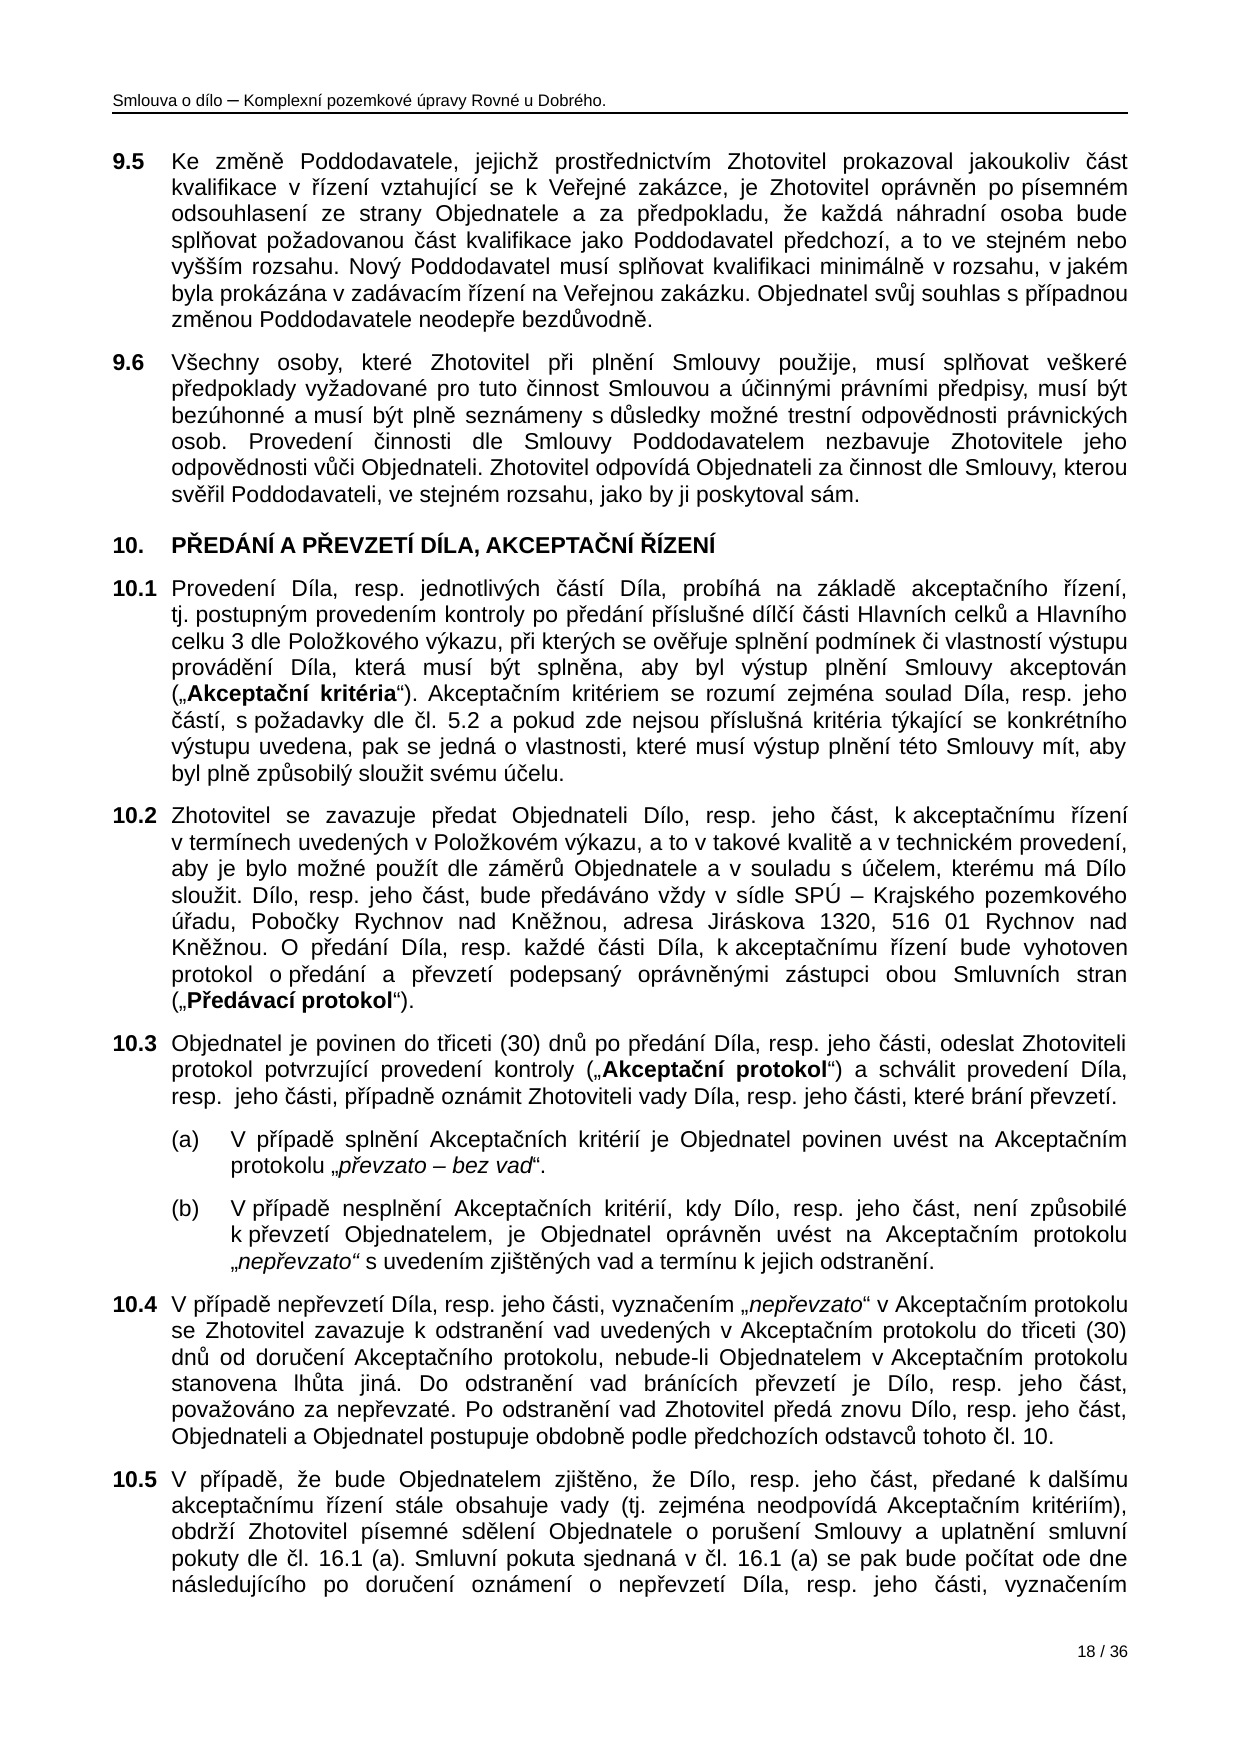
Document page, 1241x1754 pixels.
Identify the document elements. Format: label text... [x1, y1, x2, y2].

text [112, 1466, 1128, 1597]
text Předání a převzetí Díla, Akceptační řízení [112, 532, 1128, 558]
text Ke změně Poddodavatele, jejichž prostřednictvím Zhotovitel prokazoval jakoukoliv část kvalifikace v řízení vztahující se k Veřejné zakázce, je Zhotovitel oprávněn po písemném odsouhlasení ze strany Objednatele a za předpokladu, že každá náhradní osoba bude splňovat požadovanou část kvalifikace jako Poddodavatel předchozí, a to ve stejném nebo vyšším rozsahu. Nový Poddodavatel musí splňovat kvalifikaci minimálně v rozsahu, v jakém byla prokázána v zadávacím řízení na Veřejnou zakázku. Objednatel svůj souhlas s případnou změnou Poddodavatele neodepře bezdůvodně. [112, 148, 1128, 332]
text Všechny osoby, které Zhotovitel při plnění Smlouvy použije, musí splňovat veškeré předpoklady vyžadované pro tuto činnost Smlouvou a účinnými právními předpisy, musí být bezúhonné a musí být plně seznámeny s důsledky možné trestní odpovědnosti právnických osob. Provedení činnosti dle Smlouvy Poddodavatelem nezbavuje Zhotovitele jeho odpovědnosti vůči Objednateli. Zhotovitel odpovídá Objednateli za činnost dle Smlouvy, kterou svěřil Poddodavateli, ve stejném rozsahu, jako by ji poskytoval sám. [112, 349, 1128, 507]
text V případě nepřevzetí Díla, resp. jeho části, vyznačením „nepřevzato“ v Akceptačním protokolu se Zhotovitel zavazuje k odstranění vad uvedených v Akceptačním protokolu do třiceti (30) dnů od doručení Akceptačního protokolu, nebude-li Objednatelem v Akceptačním protokolu stanovena lhůta jiná. Do odstranění vad bránících převzetí je Dílo, resp. jeho část, považováno za nepřevzaté. Po odstranění vad Zhotovitel předá znovu Dílo, resp. jeho část, Objednateli a Objednatel postupuje obdobně podle předchozích odstavců tohoto čl. 10. [112, 1291, 1128, 1449]
text Provedení Díla, resp. jednotlivých částí Díla, probíhá na základě akceptačního řízení, tj. postupným provedením kontroly po předání příslušné dílčí části Hlavních celků a Hlavního celku 3 dle Položkového výkazu, při kterých se ověřuje splnění podmínek či vlastností výstupu provádění Díla, která musí být splněna, aby byl výstup plnění Smlouvy akceptován („Akceptační kritéria“). Akceptačním kritériem se rozumí zejména soulad Díla, resp. jeho částí, s požadavky dle čl. 5.2 a pokud zde nejsou příslušná kritéria týkající se konkrétního výstupu uvedena, pak se jedná o vlastnosti, které musí výstup plnění této Smlouvy mít, aby byl plně způsobilý sloužit svému účelu. [112, 575, 1128, 786]
list V případě splnění Akceptačních kritérií je Objednatel povinen uvést na Akceptačním protokolu „převzato – bez vad“. [171, 1126, 1128, 1178]
list V případě nesplnění Akceptačních kritérií, kdy Dílo, resp. jeho část, není způsobilé k převzetí Objednatelem, je Objednatel oprávněn uvést na Akceptačním protokolu „nepřevzato“ s uvedením zjištěných vad a termínu k jejich odstranění. [171, 1195, 1128, 1274]
text Objednatel je povinen do třiceti (30) dnů po předání Díla, resp. jeho části, odeslat Zhotoviteli protokol potvrzující provedení kontroly („Akceptační protokol“) a schválit provedení Díla, resp. jeho části, případně oznámit Zhotoviteli vady Díla, resp. jeho části, které brání převzetí. [112, 1030, 1128, 1109]
text Zhotovitel se zavazuje předat Objednateli Dílo, resp. jeho část, k akceptačnímu řízení v termínech uvedených v Položkovém výkazu, a to v takové kvalitě a v technickém provedení, aby je bylo možné použít dle záměrů Objednatele a v souladu s účelem, kterému má Dílo sloužit. Dílo, resp. jeho část, bude předáváno vždy v sídle SPÚ – Krajského pozemkového úřadu, Pobočky Rychnov nad Kněžnou, adresa Jiráskova 1320, 516 01 Rychnov nad Kněžnou. O předání Díla, resp. každé části Díla, k akceptačnímu řízení bude vyhotoven protokol o předání a převzetí podepsaný oprávněnými zástupci obou Smluvních stran („Předávací protokol“). [112, 802, 1128, 1013]
